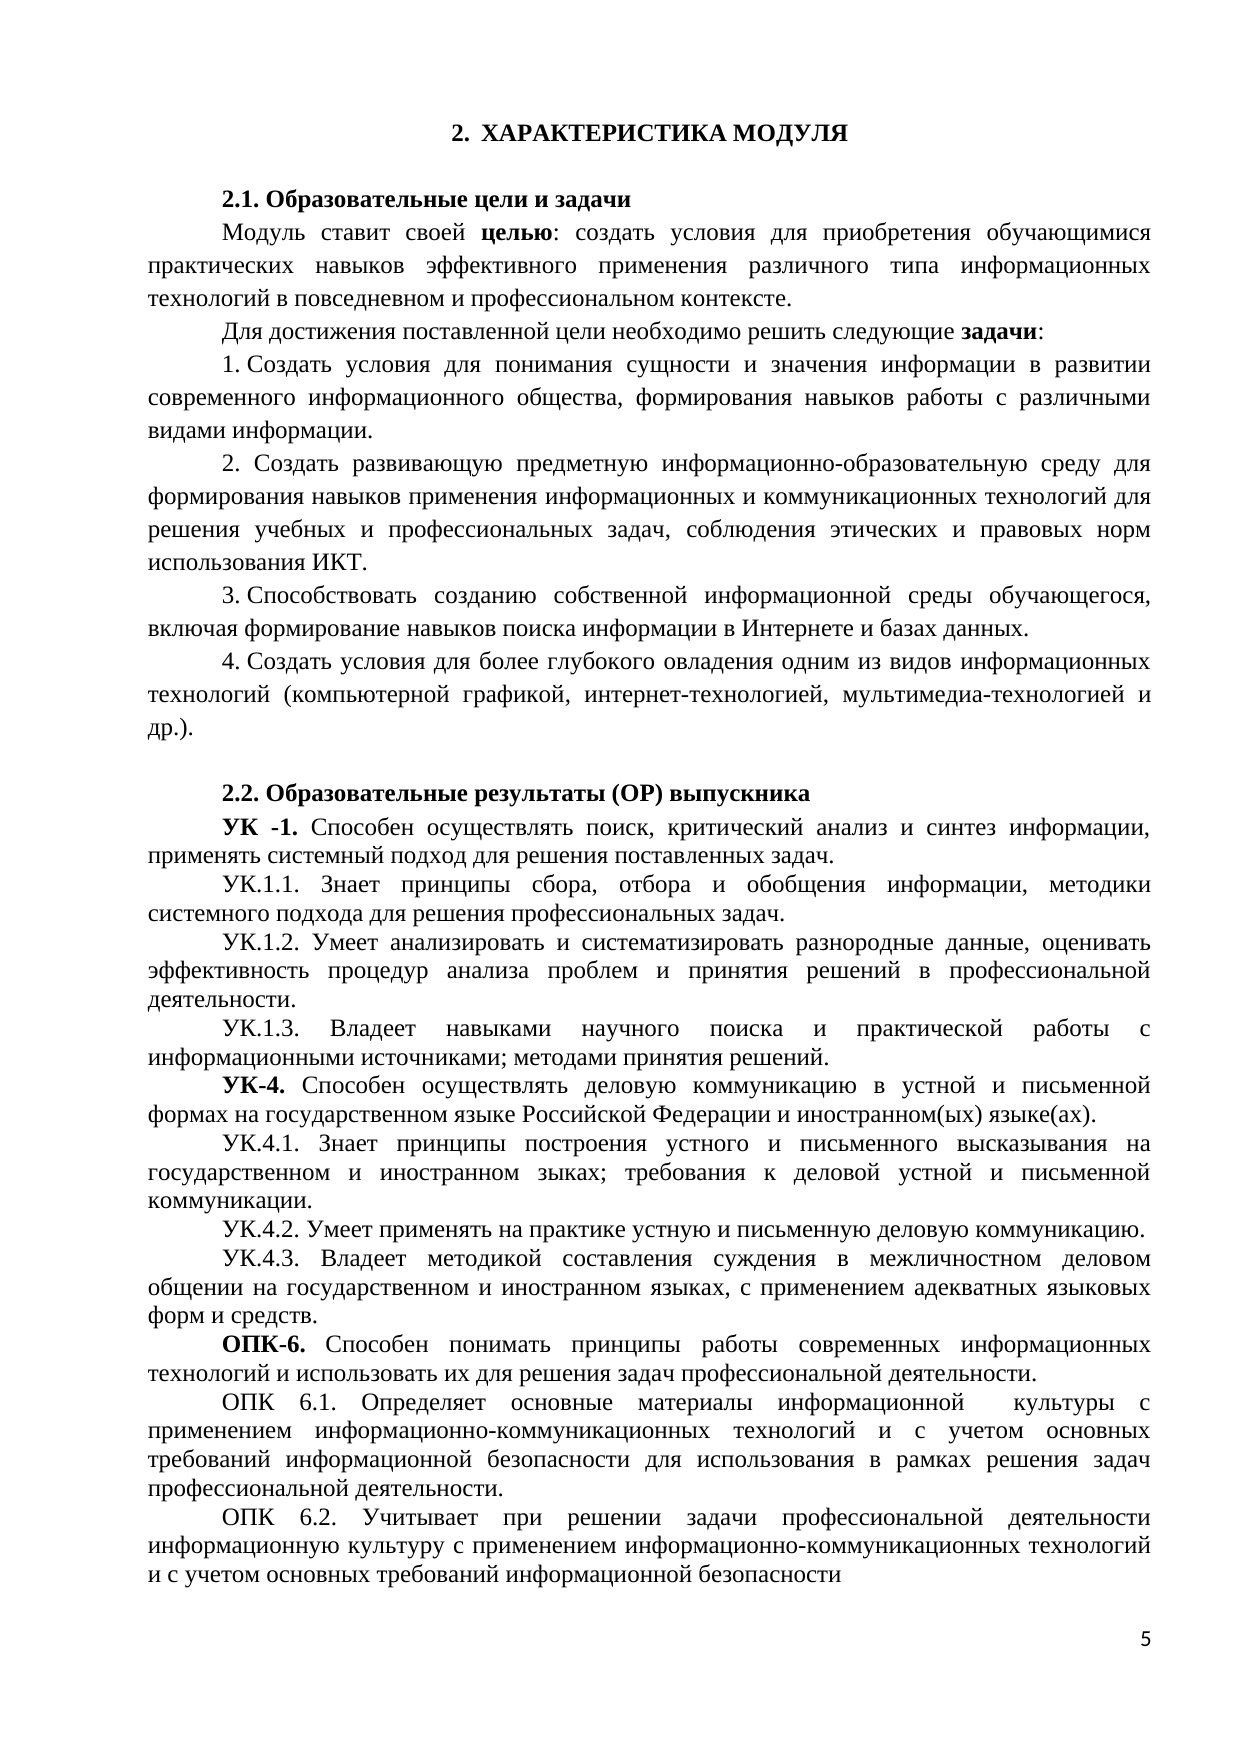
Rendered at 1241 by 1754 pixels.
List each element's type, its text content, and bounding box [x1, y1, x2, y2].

text УК-4. Способен осуществлять деловую коммуникацию в устной и письменной формах на государственном языке Российской Федерации и иностранном(ых) языке(ах). [148, 1070, 1152, 1128]
text ОПК-6. Способен понимать принципы работы современных информационных технологий и использовать их для решения задач профессиональной деятельности. [148, 1329, 1152, 1387]
text ОПК 6.2. Учитывает при решении задачи профессиональной деятельности информационную культуру с применением информационно-коммуникационных технологий и с учетом основных требований информационной безопасности [148, 1502, 1152, 1588]
text УК.4.3. Владеет методикой составления суждения в межличностном деловом общении на государственном и иностранном языках, с применением адекватных языковых форм и средств. [148, 1243, 1152, 1329]
text 2.2. Образовательные результаты (ОР) выпускника [148, 778, 1138, 807]
text УК.1.1. Знает принципы сбора, отбора и обобщения информации, методики системного подхода для решения профессиональных задач. [148, 869, 1152, 927]
text УК.4.2. Умеет применять на практике устную и письменную деловую коммуникацию. [148, 1214, 1152, 1243]
text УК.1.3. Владеет навыками научного поиска и практической работы с информационными источниками; методами принятия решений. [148, 1013, 1152, 1070]
text УК.4.1. Знает принципы построения устного и письменного высказывания на государственном и иностранном зыках; требования к деловой устной и письменной коммуникации. [148, 1128, 1152, 1214]
text Для достижения поставленной цели необходимо решить следующие задачи: [148, 316, 1152, 345]
text ОПК 6.1. Определяет основные материалы информационной культуры с применением информационно-коммуникационных технологий и с учетом основных требований информационной безопасности для использования в рамках решения задач профессиональной деятельности. [148, 1387, 1152, 1502]
text 3. Способствовать созданию собственной информационной среды обучающегося, включая формирование навыков поиска информации в Интернете и базах данных. [148, 580, 1152, 642]
text 2. ХАРАКТЕРИСТИКА МОДУЛЯ [148, 118, 1152, 147]
text 1. Создать условия для понимания сущности и значения информации в развитии современного информационного общества, формирования навыков работы с различными видами информации. [148, 349, 1152, 444]
text 4. Создать условия для более глубокого овладения одним из видов информационных технологий (компьютерной графикой, интернет-технологией, мультимедиа-технологией и др.). [148, 646, 1152, 741]
text Модуль ставит своей целью: создать условия для приобретения обучающимися практических навыков эффективного применения различного типа информационных технологий в повседневном и профессиональном контексте. [148, 217, 1152, 312]
text 2. Создать развивающую предметную информационно-образовательную среду для формирования навыков применения информационных и коммуникационных технологий для решения учебных и профессиональных задач, соблюдения этических и правовых норм использования ИКТ. [148, 448, 1152, 576]
text УК -1. Способен осуществлять поиск, критический анализ и синтез информации, применять системный подход для решения поставленных задач. [148, 812, 1152, 869]
text 2.1. Образовательные цели и задачи [148, 184, 1152, 213]
text УК.1.2. Умеет анализировать и систематизировать разнородные данные, оценивать эффективность процедур анализа проблем и принятия решений в профессиональной деятельности. [148, 927, 1152, 1013]
